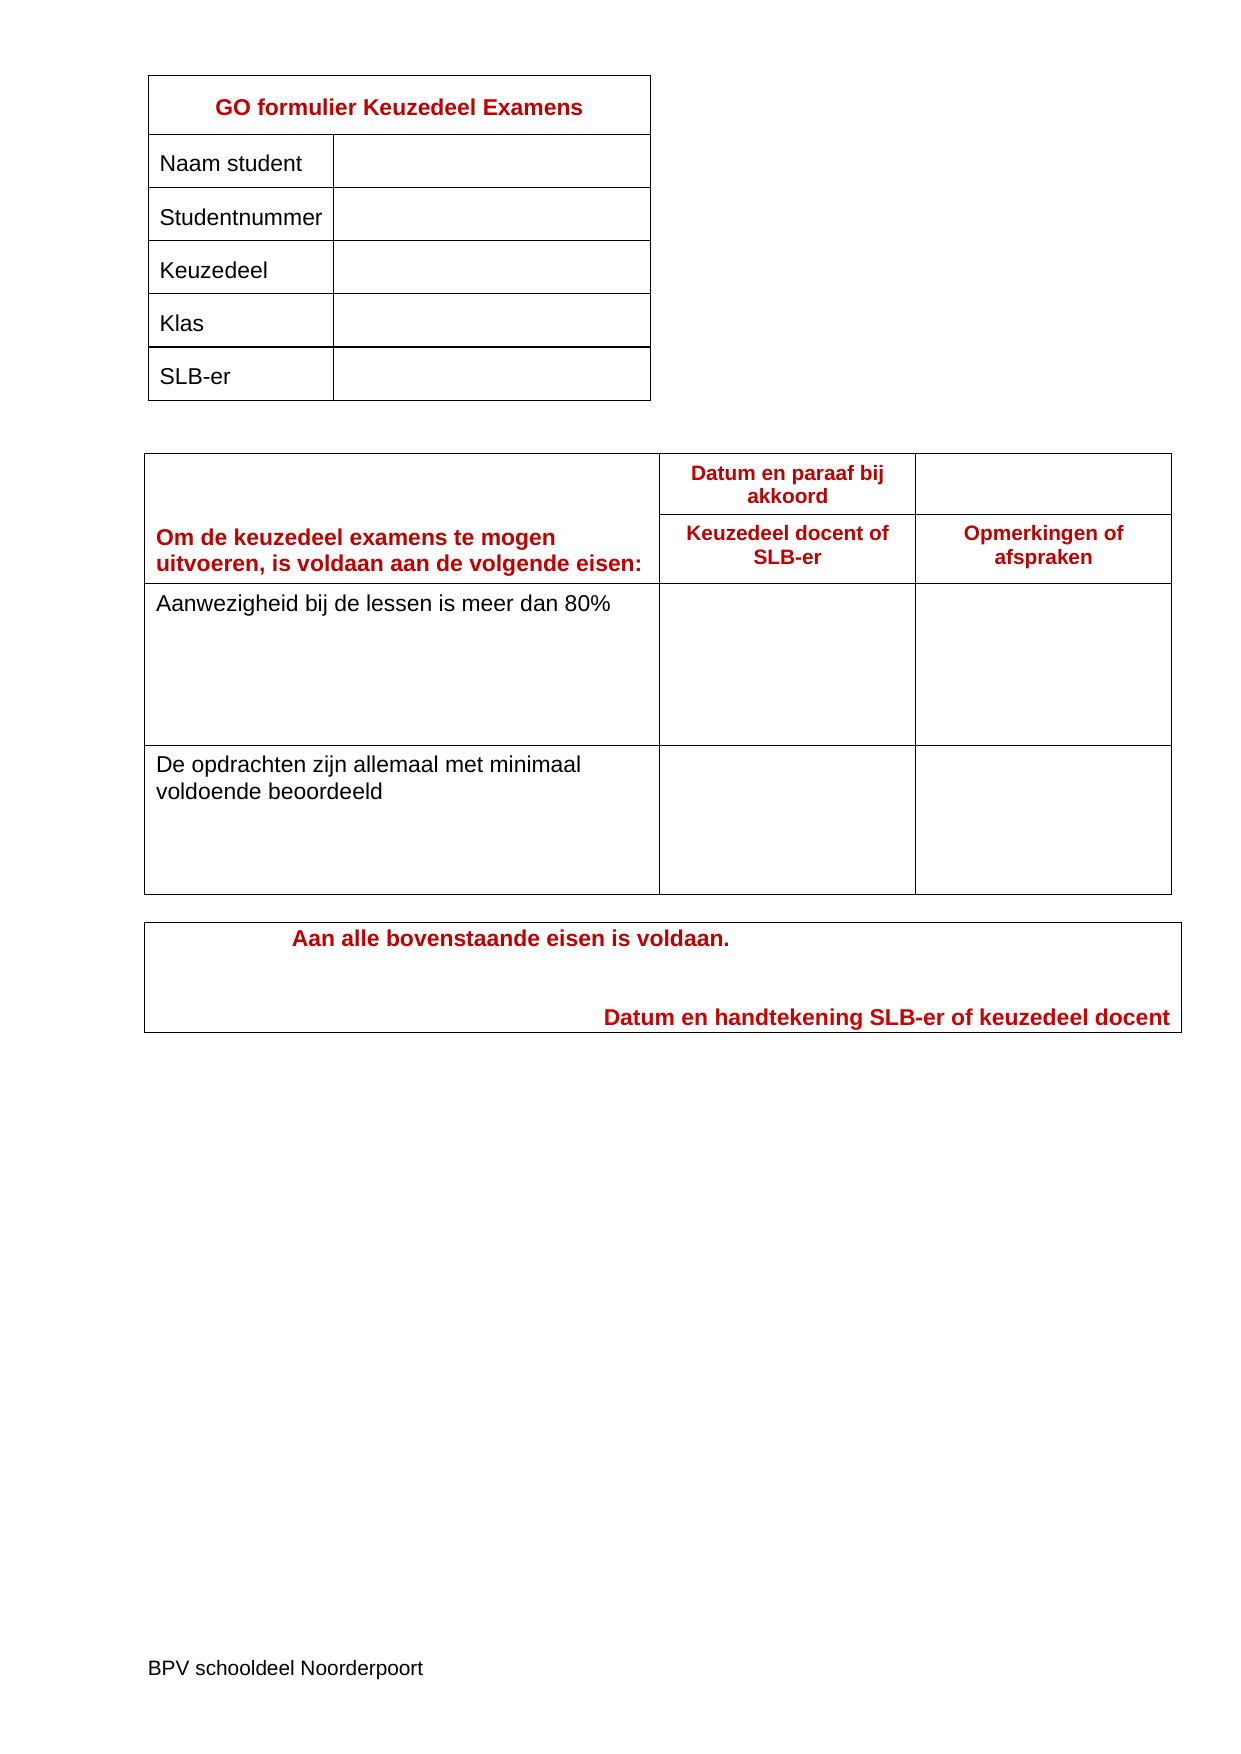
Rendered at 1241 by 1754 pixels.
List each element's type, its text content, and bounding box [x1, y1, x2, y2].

table_cell [334, 294, 650, 346]
table_cell Aanwezigheid bij de lessen is meer dan 80% [145, 584, 659, 744]
table_header [145, 923, 280, 1032]
table_header Datum en paraaf bij akkoord [660, 454, 915, 514]
table_cell Keuzedeel [149, 241, 333, 293]
table_cell [334, 135, 650, 187]
table_cell [916, 584, 1171, 744]
table_cell [334, 348, 650, 399]
table_cell Klas [149, 294, 333, 346]
table_header Aan alle bovenstaande eisen is voldaan. Datum en handtekening SLB-er of keuzedeel docent [280, 923, 1181, 1032]
table_cell [660, 584, 915, 744]
table_cell [334, 188, 650, 240]
table_cell Studentnummer [149, 188, 333, 240]
table_header Om de keuzedeel examens te mogen uitvoeren, is voldaan aan de volgende eisen: [145, 454, 659, 583]
table_header [916, 454, 1171, 514]
table_cell [916, 746, 1171, 894]
table_header GO formulier Keuzedeel Examens [149, 76, 650, 134]
table_cell Naam student [149, 135, 333, 187]
table_cell SLB-er [149, 348, 333, 399]
table_cell De opdrachten zijn allemaal met minimaal voldoende beoordeeld [145, 746, 659, 894]
table_cell [660, 746, 915, 894]
table_cell Opmerkingen of afspraken [916, 515, 1171, 583]
table_cell [334, 241, 650, 293]
table_cell Keuzedeel docent of SLB-er [660, 515, 915, 583]
